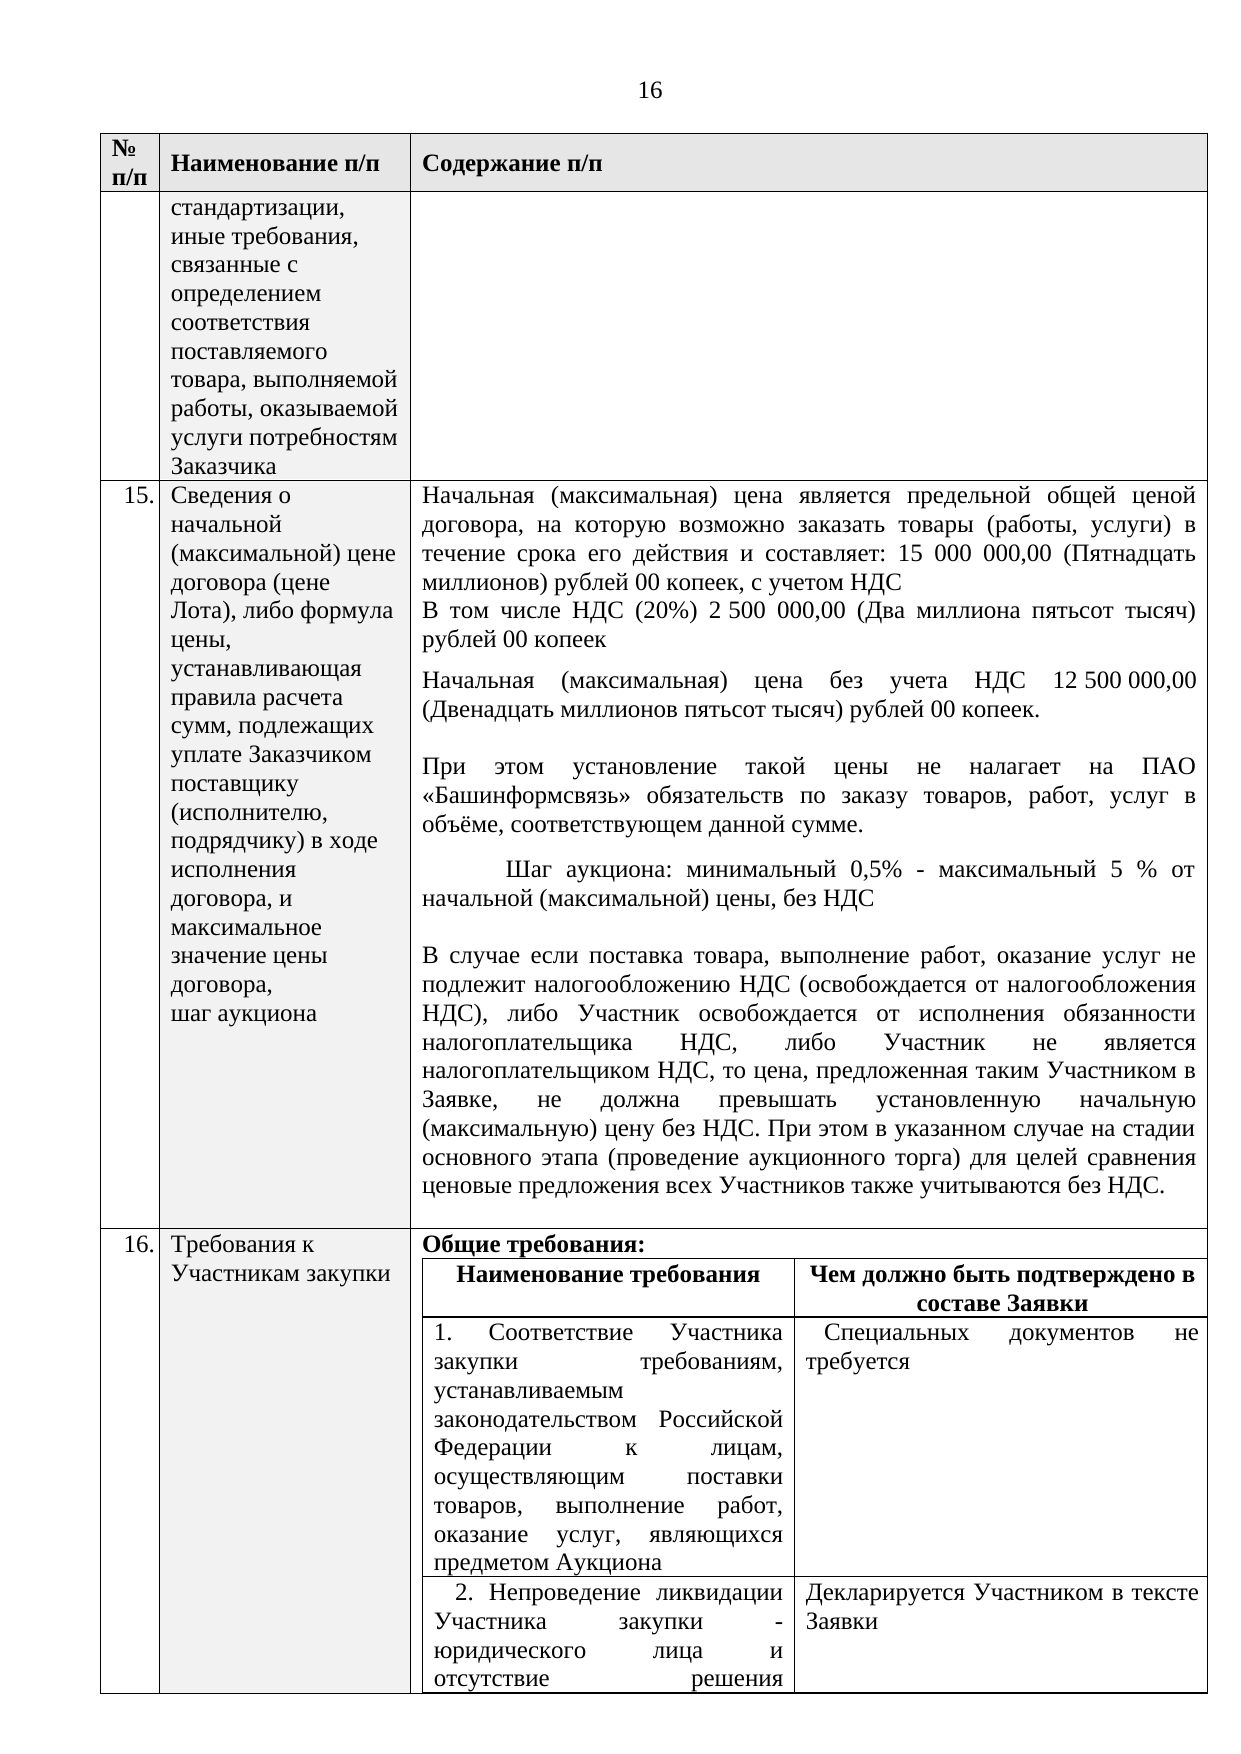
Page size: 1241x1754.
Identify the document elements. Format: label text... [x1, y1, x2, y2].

table_cell [101, 481, 159, 1228]
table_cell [160, 192, 410, 479]
table_cell Требования к Участникам закупки [160, 1229, 410, 1693]
table_cell Сведения о начальной (максимальной) цене договора (цене Лота), либо формула цены, устанавливающая правила расчета сумм, подлежащих уплате Заказчиком поставщику (исполнителю, подрядчику) в ходе исполнения договора, и максимальное значение цены договора, шаг аукциона [160, 481, 410, 1228]
table_header № п/п [101, 134, 159, 191]
table_header Наименование п/п [160, 134, 410, 191]
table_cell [411, 192, 1207, 479]
table_cell [101, 192, 159, 479]
table_cell [101, 1229, 159, 1693]
table_cell Начальная (максимальная) цена является предельной общей ценой договора, на которую возможно заказать товары (работы, услуги) в течение срока его действия и составляет: 15 000 000,00 (Пятнадцать миллионов) рублей 00 копеек, с учетом НДС В том числе НДС (20%) 2 500 000,00 (Два миллиона пятьсот тысяч) рублей 00 копеек Начальная (максимальная) цена без учета НДС 12 500 000,00 (Двенадцать миллионов пятьсот тысяч) рублей 00 копеек. При этом установление такой цены не налагает на ПАО «Башинформсвязь» обязательств по заказу товаров, работ, услуг в объёме, соответствующем данной сумме. Шаг аукциона: минимальный 0,5% - максимальный 5 % от начальной (максимальной) цены, без НДС В случае если поставка товара, выполнение работ, оказание услуг не подлежит налогообложению НДС (освобождается от налогообложения НДС), либо Участник освобождается от исполнения обязанности налогоплательщика НДС, либо Участник не является налогоплательщиком НДС, то цена, предложенная таким Участником в Заявке, не должна превышать установленную начальную (максимальную) цену без НДС. При этом в указанном случае на стадии основного этапа (проведение аукционного торга) для целей сравнения ценовые предложения всех Участников также учитываются без НДС. [411, 481, 1207, 1228]
table_header Содержание п/п [411, 134, 1207, 191]
